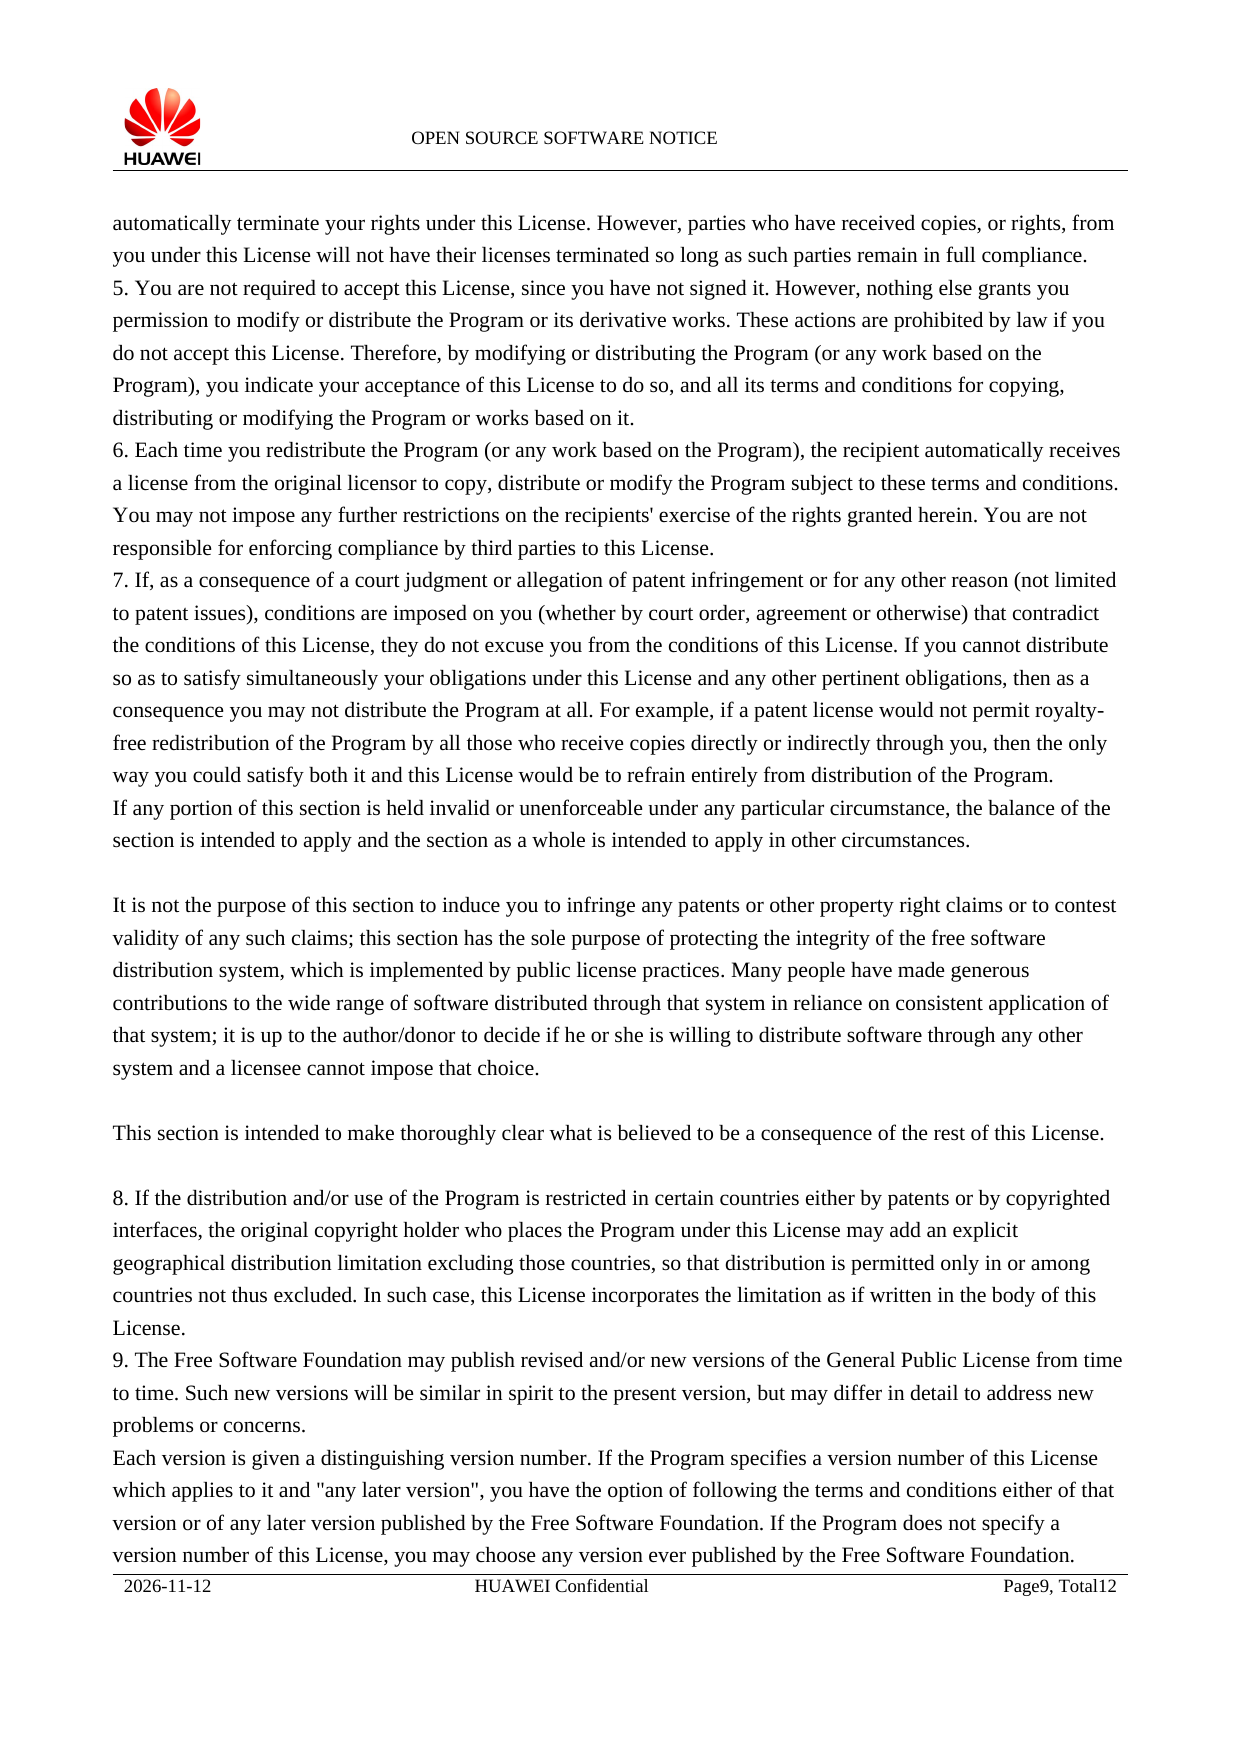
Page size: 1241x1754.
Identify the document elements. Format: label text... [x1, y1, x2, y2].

picture [124, 88, 201, 165]
